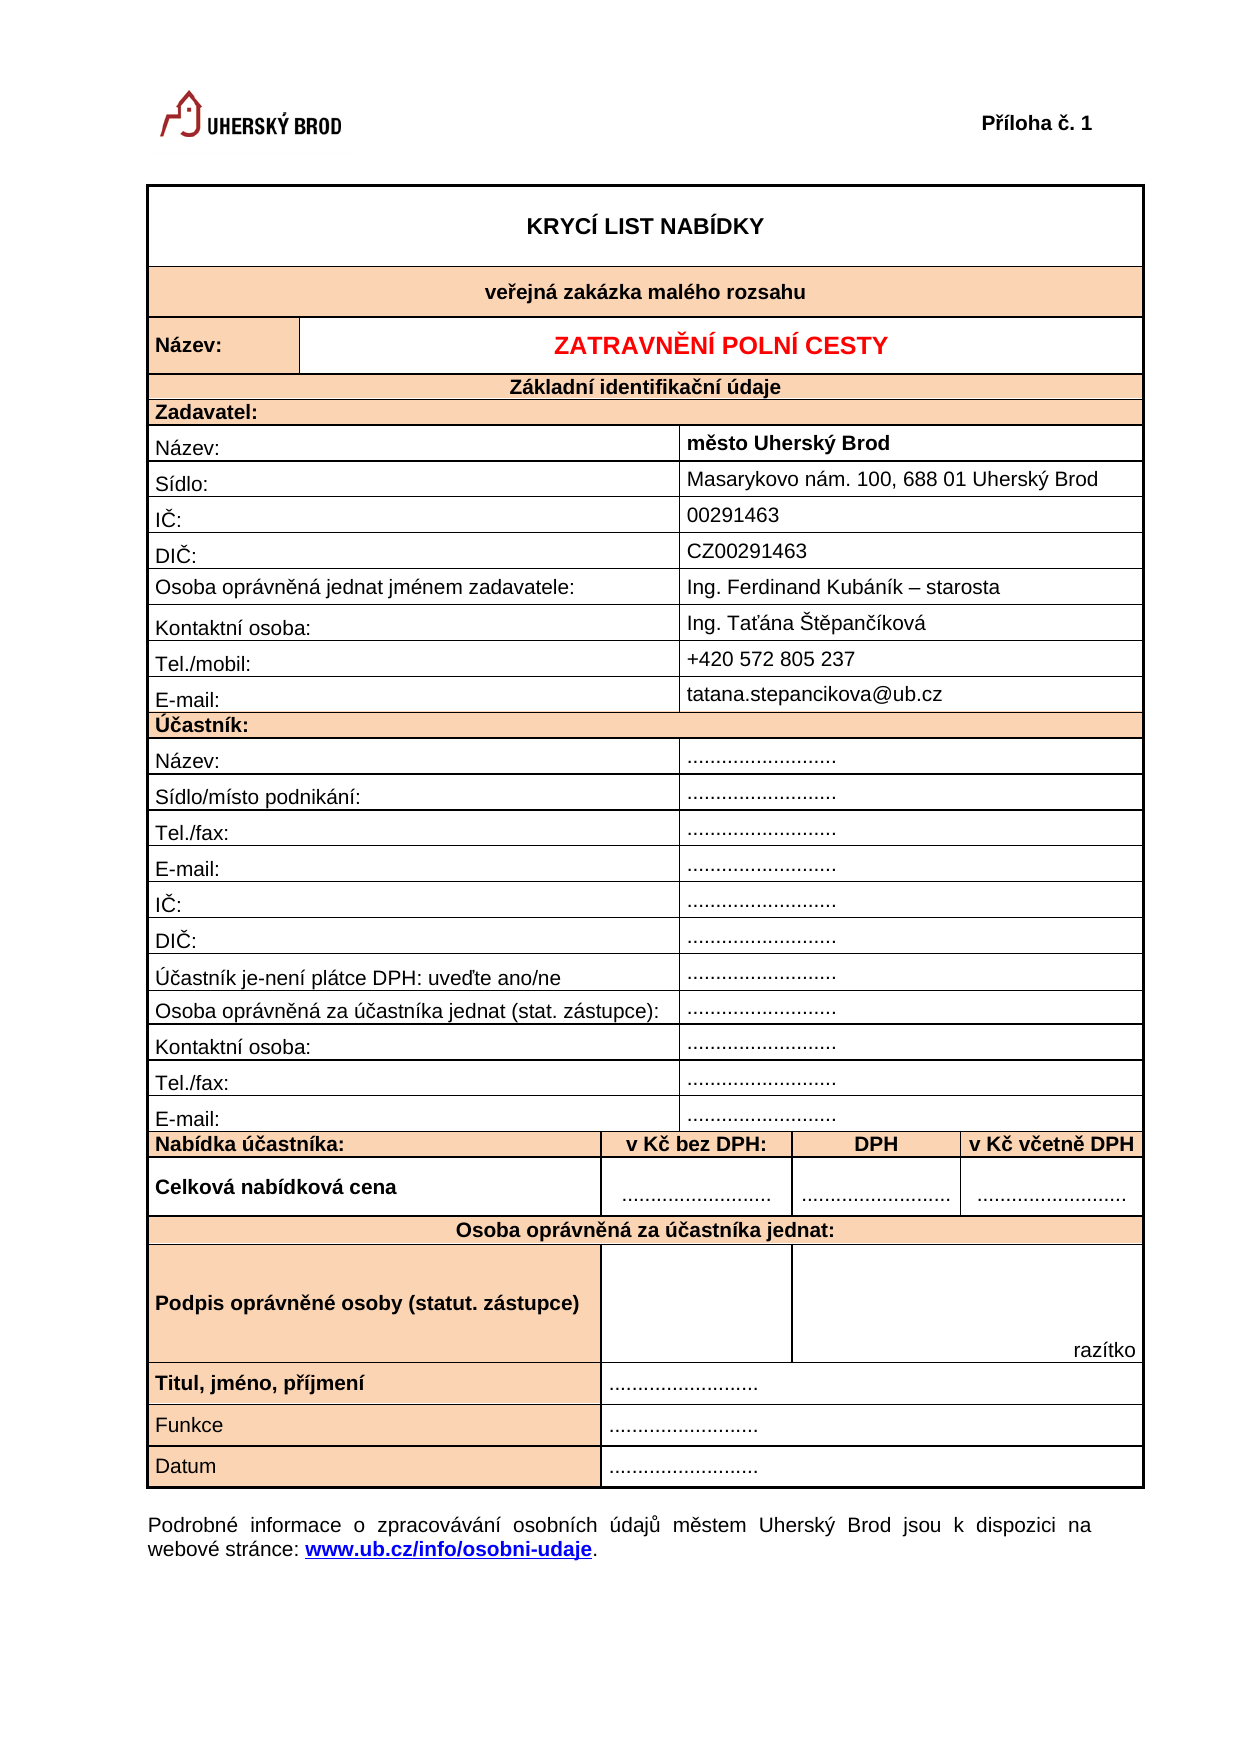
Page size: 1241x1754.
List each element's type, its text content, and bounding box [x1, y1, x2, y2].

table_cell Titul, jméno, příjmení [149, 1363, 600, 1403]
table_cell .......................... [680, 1061, 1142, 1095]
table_cell .......................... [680, 775, 1142, 809]
text Podrobné informace o zpracovávání osobních údajů městem Uherský Brod jsou k dispozici na webové stránce: www.ub.cz/info/osobni-udaje. [148, 1513, 1092, 1561]
table_header KRYCÍ LIST NABÍDKY [149, 187, 1142, 266]
table_cell Nabídka účastníka: [149, 1132, 600, 1156]
table_cell .......................... [680, 846, 1142, 881]
table_cell Zadavatel: [149, 400, 1142, 424]
table_cell Název: [149, 739, 679, 773]
table_cell Funkce [149, 1405, 600, 1445]
table_cell .......................... [793, 1158, 960, 1215]
table_cell DPH [793, 1132, 960, 1156]
table_cell Kontaktní osoba: [149, 1025, 679, 1059]
table_cell razítko [793, 1245, 1142, 1362]
table_cell E-mail: [149, 1096, 679, 1131]
table_cell .......................... [680, 918, 1142, 953]
table_cell IČ: [149, 497, 679, 532]
table_cell 00291463 [680, 497, 1142, 532]
table_cell CZ00291463 [680, 533, 1142, 568]
table_cell IČ: [149, 882, 679, 917]
table_cell Celková nabídková cena [149, 1158, 600, 1215]
table_cell veřejná zakázka malého rozsahu [149, 267, 1142, 316]
table_cell .......................... [602, 1447, 1142, 1486]
table_cell [602, 1245, 791, 1362]
table_cell Sídlo/místo podnikání: [149, 775, 679, 809]
table_cell Osoba oprávněná jednat jménem zadavatele: [149, 569, 679, 604]
table_cell Tel./mobil: [149, 641, 679, 676]
table_cell Tel./fax: [149, 1061, 679, 1095]
table_cell .......................... [680, 882, 1142, 917]
table_cell Tel./fax: [149, 811, 679, 845]
table_cell Kontaktní osoba: [149, 605, 679, 639]
table_cell .......................... [602, 1405, 1142, 1445]
table_cell v Kč včetně DPH [961, 1132, 1142, 1156]
table_cell Datum [149, 1447, 600, 1486]
table_cell E-mail: [149, 846, 679, 881]
table_cell Masarykovo nám. 100, 688 01 Uherský Brod [680, 462, 1142, 496]
table_cell Základní identifikační údaje [149, 375, 1142, 398]
table_cell .......................... [602, 1158, 791, 1215]
table_cell město Uherský Brod [680, 426, 1142, 460]
table_cell Ing. Ferdinand Kubáník – starosta [680, 569, 1142, 604]
table_cell Ing. Taťána Štěpančíková [680, 605, 1142, 639]
table_cell zatravnění polní cesty [300, 318, 1142, 373]
table_cell .......................... [680, 991, 1142, 1023]
table_cell .......................... [680, 1096, 1142, 1131]
table_cell Název: [149, 318, 299, 373]
table_cell Podpis oprávněné osoby (statut. zástupce) [149, 1245, 600, 1362]
table_cell .......................... [680, 954, 1142, 990]
picture [147, 73, 354, 155]
table_cell .......................... [602, 1363, 1142, 1403]
table_cell .......................... [680, 1025, 1142, 1059]
table_cell Účastník: [149, 713, 1142, 737]
table_cell .......................... [680, 811, 1142, 845]
table_cell Sídlo: [149, 462, 679, 496]
table_cell Účastník je-není plátce DPH: uveďte ano/ne [149, 954, 679, 990]
table_cell .......................... [680, 739, 1142, 773]
table_cell Osoba oprávněná za účastníka jednat (stat. zástupce): [149, 991, 679, 1023]
table_cell .......................... [961, 1158, 1142, 1215]
table_cell tatana.stepancikova@ub.cz [680, 677, 1142, 711]
table_cell E-mail: [149, 677, 679, 711]
table_cell Osoba oprávněná za účastníka jednat: [149, 1217, 1142, 1243]
table_cell +420 572 805 237 [680, 641, 1142, 676]
table_cell DIČ: [149, 918, 679, 953]
table_cell Název: [149, 426, 679, 460]
table_cell DIČ: [149, 533, 679, 568]
table_cell v Kč bez DPH: [602, 1132, 791, 1156]
